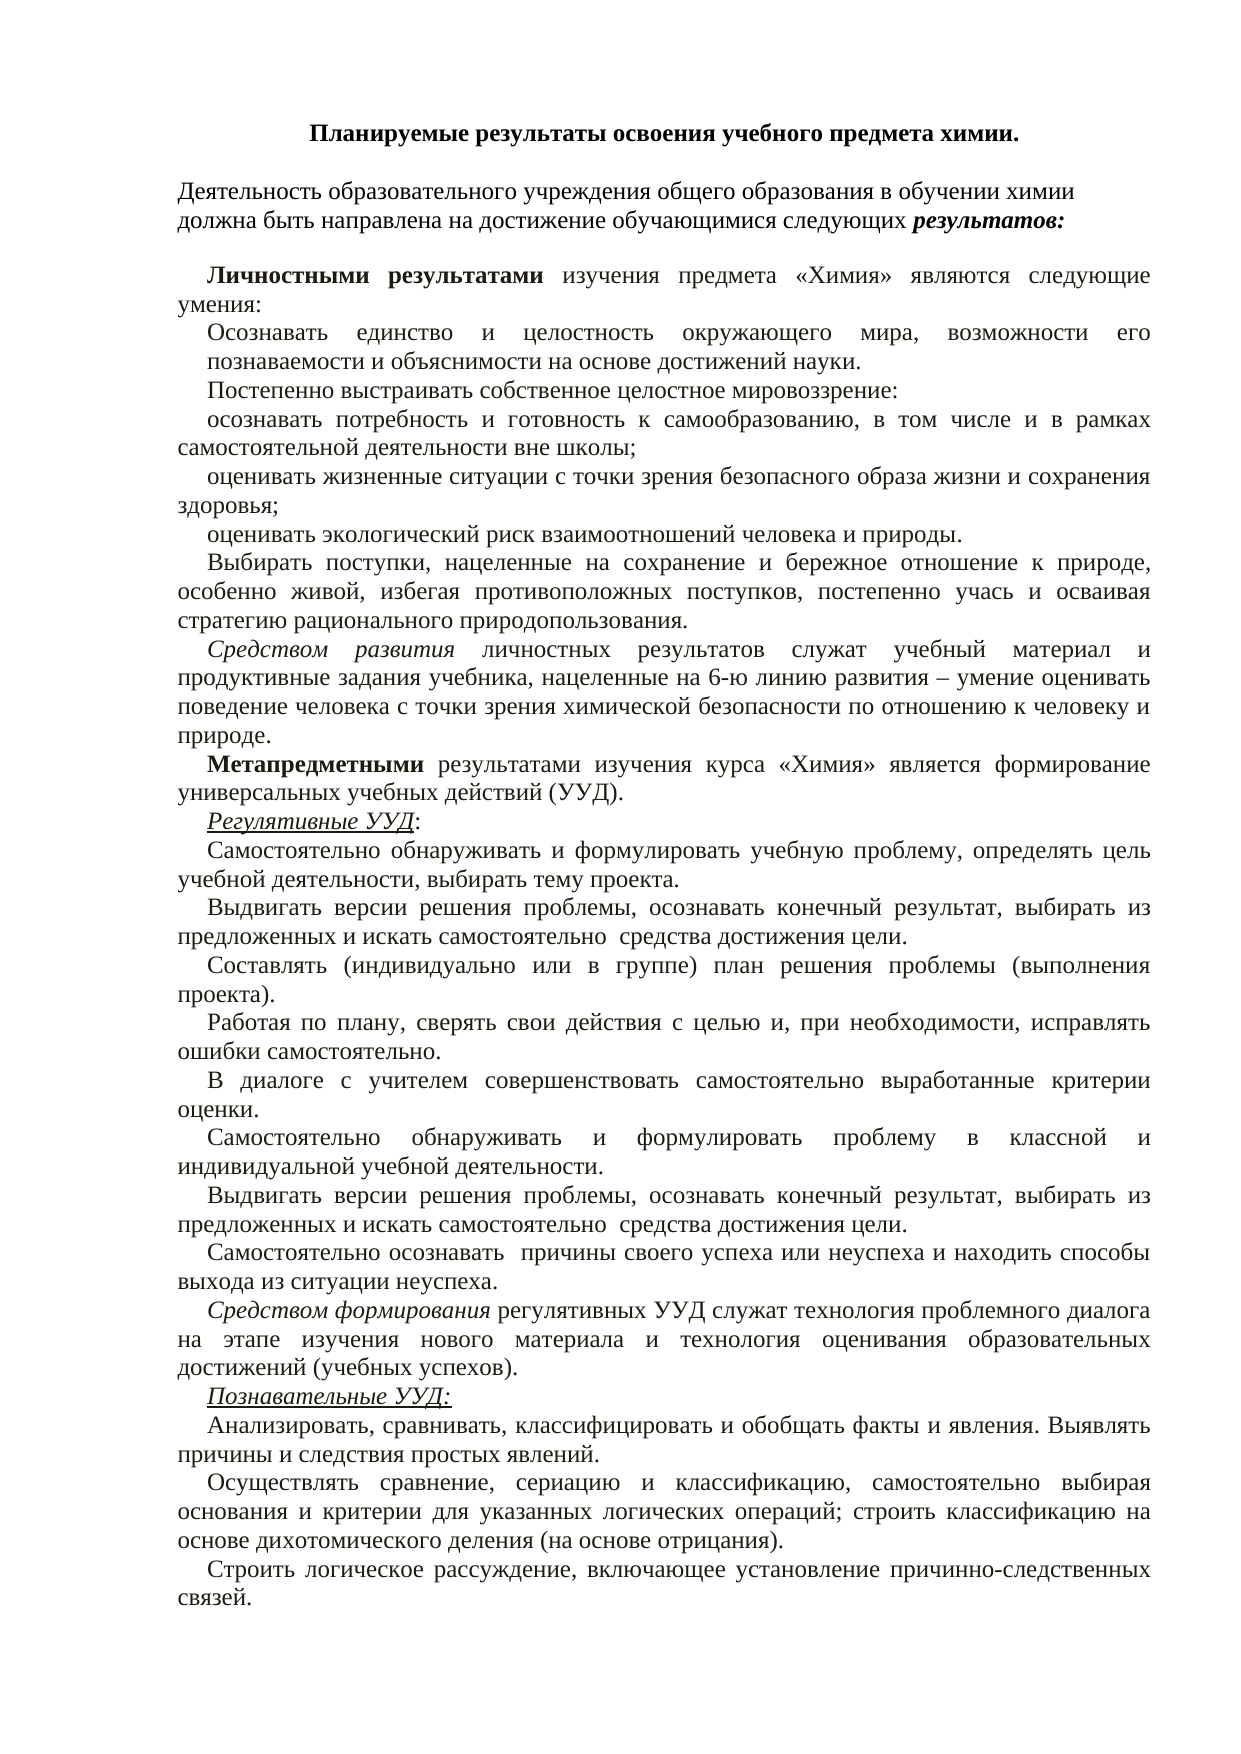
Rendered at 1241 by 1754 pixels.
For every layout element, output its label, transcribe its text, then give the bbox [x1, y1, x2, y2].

title В диалоге с учителем совершенствовать самостоятельно выработанные критерии оценки. [177, 1065, 1152, 1122]
title Постепенно выстраивать собственное целостное мировоззрение: [177, 375, 1152, 404]
title Строить логическое рассуждение, включающее установление причинно-следственных связей. [177, 1554, 1152, 1611]
text Личностными результатами изучения предмета «Химия» являются следующие умения: [177, 260, 1152, 317]
text Деятельность образовательного учреждения общего образования в обучении химии должна быть направлена на достижение обучающимися следующих результатов: [177, 176, 1152, 233]
title Выдвигать версии решения проблемы, осознавать конечный результат, выбирать из предложенных и искать самостоятельно средства достижения цели. [177, 892, 1152, 950]
text Средством формирования регулятивных УУД служат технология проблемного диалога на этапе изучения нового материала и технология оценивания образовательных достижений (учебных успехов). [177, 1295, 1152, 1381]
title Самостоятельно обнаруживать и формулировать проблему в классной и индивидуальной учебной деятельности. [177, 1122, 1152, 1180]
text оценивать жизненные ситуации с точки зрения безопасного образа жизни и сохранения здоровья; [177, 461, 1152, 519]
title Осуществлять сравнение, сериацию и классификацию, самостоятельно выбирая основания и критерии для указанных логических операций; строить классификацию на основе дихотомического деления (на основе отрицания). [177, 1467, 1152, 1554]
title Выбирать поступки, нацеленные на сохранение и бережное отношение к природе, особенно живой, избегая противоположных поступков, постепенно учась и осваивая стратегию рационального природопользования. [177, 547, 1152, 634]
title Самостоятельно осознавать причины своего успеха или неуспеха и находить способы выхода из ситуации неуспеха. [177, 1237, 1152, 1295]
title Анализировать, сравнивать, классифицировать и обобщать факты и явления. Выявлять причины и следствия простых явлений. [177, 1410, 1152, 1467]
title Выдвигать версии решения проблемы, осознавать конечный результат, выбирать из предложенных и искать самостоятельно средства достижения цели. [177, 1180, 1152, 1237]
text Средством развития личностных результатов служат учебный материал и продуктивные задания учебника, нацеленные на 6-ю линию развития – умение оценивать поведение человека с точки зрения химической безопасности по отношению к человеку и природе. [177, 634, 1152, 749]
text Планируемые результаты освоения учебного предмета химии. [177, 118, 1152, 147]
title Самостоятельно обнаруживать и формулировать учебную проблему, определять цель учебной деятельности, выбирать тему проекта. [177, 835, 1152, 892]
text Метапредметными результатами изучения курса «Химия» является формирование универсальных учебных действий (УУД). [177, 749, 1152, 806]
title осознавать потребность и готовность к самообразованию, в том числе и в рамках самостоятельной деятельности вне школы; [177, 404, 1152, 461]
title Составлять (индивидуально или в группе) план решения проблемы (выполнения проекта). [177, 950, 1152, 1007]
title Работая по плану, сверять свои действия с целью и, при необходимости, исправлять ошибки самостоятельно. [177, 1007, 1152, 1065]
title Осознавать единство и целостность окружающего мира, возможности его познаваемости и объяснимости на основе достижений науки. [207, 317, 1152, 375]
text Регулятивные УУД: [177, 806, 1152, 835]
title оценивать экологический риск взаимоотношений человека и природы. [177, 519, 1152, 547]
text Познавательные УУД: [177, 1381, 1152, 1410]
